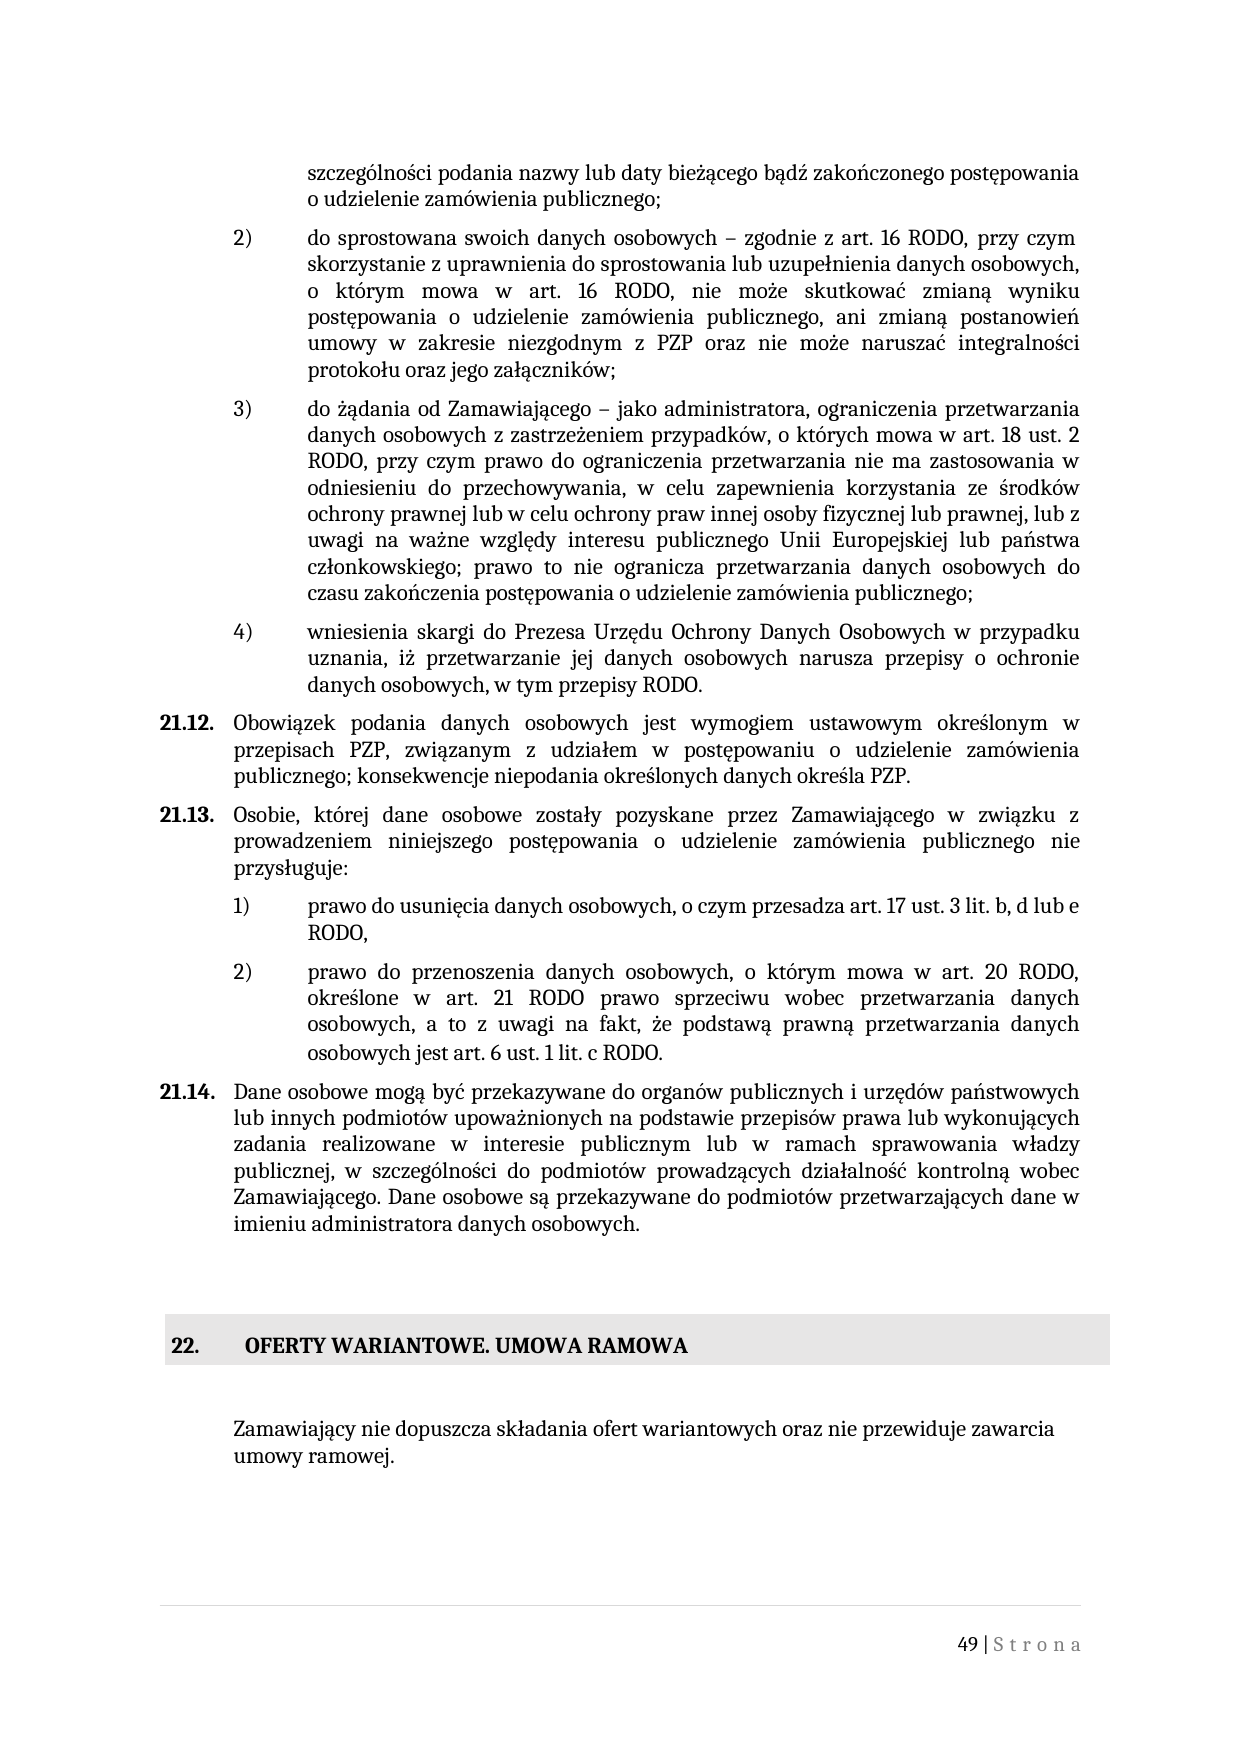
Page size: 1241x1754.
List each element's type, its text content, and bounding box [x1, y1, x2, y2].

text 21.14. Dane osobowe mogą być przekazywane do organów publicznych i urzędów państwowych lub innych podmiotów upoważnionych na podstawie przepisów prawa lub wykonujących zadania realizowane w interesie publicznym lub w ramach sprawowania władzy publicznej, w szczególności do podmiotów prowadzących działalność kontrolną wobec Zamawiającego. Dane osobowe są przekazywane do podmiotów przetwarzających dane w imieniu administratora danych osobowych. [159, 1078, 1081, 1237]
list do żądania od Zamawiającego – jako administratora, ograniczenia przetwarzania danych osobowych z zastrzeżeniem przypadków, o których mowa w art. 18 ust. 2 RODO, przy czym prawo do ograniczenia przetwarzania nie ma zastosowania w odniesieniu do przechowywania, w celu zapewnienia korzystania ze środków ochrony prawnej lub w celu ochrony praw innej osoby fizycznej lub prawnej, lub z uwagi na ważne względy interesu publicznego Unii Europejskiej lub państwa członkowskiego; prawo to nie ogranicza przetwarzania danych osobowych do czasu zakończenia postępowania o udzielenie zamówienia publicznego; [233, 395, 1081, 606]
text 2) prawo do przenoszenia danych osobowych, o którym mowa w art. 20 RODO, określone w art. 21 RODO prawo sprzeciwu wobec przetwarzania danych osobowych, a to z uwagi na fakt, że podstawą prawną przetwarzania danych osobowych jest art. 6 ust. 1 lit. c RODO. [233, 958, 1081, 1066]
list prawo do usunięcia danych osobowych, o czym przesadza art. 17 ust. 3 lit. b, d lub e RODO, [233, 893, 1081, 946]
list wniesienia skargi do Prezesa Urzędu Ochrony Danych Osobowych w przypadku uznania, iż przetwarzanie jej danych osobowych narusza przepisy o ochronie danych osobowych, w tym przepisy RODO. [233, 619, 1081, 698]
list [233, 159, 1081, 212]
text Zamawiający nie dopuszcza składania ofert wariantowych oraz nie przewiduje zawarcia umowy ramowej. [233, 1416, 1081, 1469]
text 21.12. Obowiązek podania danych osobowych jest wymogiem ustawowym określonym w przepisach PZP, związanym z udziałem w postępowaniu o udzielenie zamówienia publicznego; konsekwencje niepodania określonych danych określa PZP. [159, 710, 1081, 789]
list do sprostowana swoich danych osobowych – zgodnie z art. 16 RODO, przy czym skorzystanie z uprawnienia do sprostowania lub uzupełnienia danych osobowych, o którym mowa w art. 16 RODO, nie może skutkować zmianą wyniku postępowania o udzielenie zamówienia publicznego, ani zmianą postanowień umowy w zakresie niezgodnym z PZP oraz nie może naruszać integralności protokołu oraz jego załączników; [233, 225, 1081, 383]
text 21.13. Osobie, której dane osobowe zostały pozyskane przez Zamawiającego w związku z prowadzeniem niniejszego postępowania o udzielenie zamówienia publicznego nie przysługuje: [159, 802, 1081, 881]
table_header 22. OFERTY WARIANTOWE. UMOWA RAMOWA [165, 1314, 1110, 1365]
